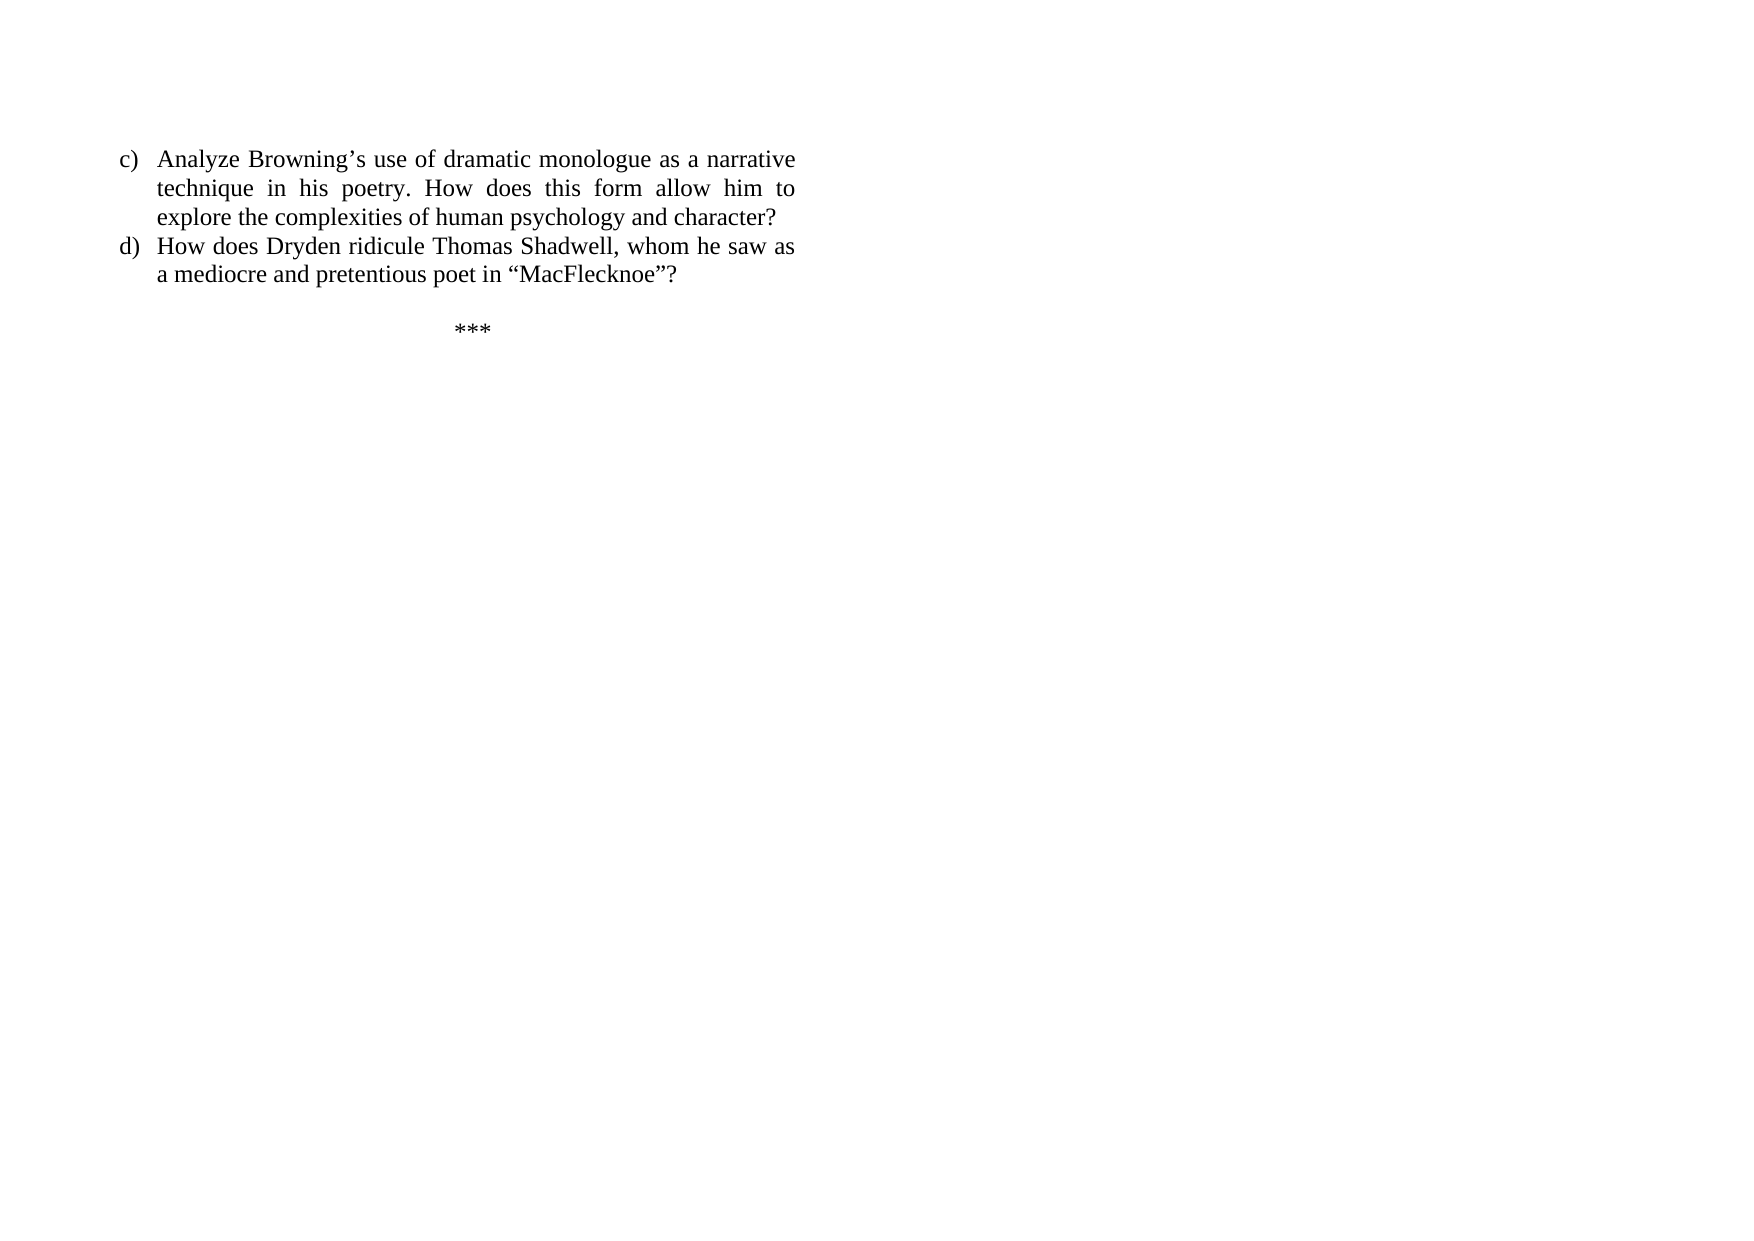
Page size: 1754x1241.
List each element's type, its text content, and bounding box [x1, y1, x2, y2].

list Analyze Browning’s use of dramatic monologue as a narrative technique in his poetry. How does this form allow him to explore the complexities of human psychology and character? [119, 144, 796, 231]
text *** [149, 317, 796, 346]
list How does Dryden ridicule Thomas Shadwell, whom he saw as a mediocre and pretentious poet in “MacFlecknoe”? [119, 231, 796, 288]
